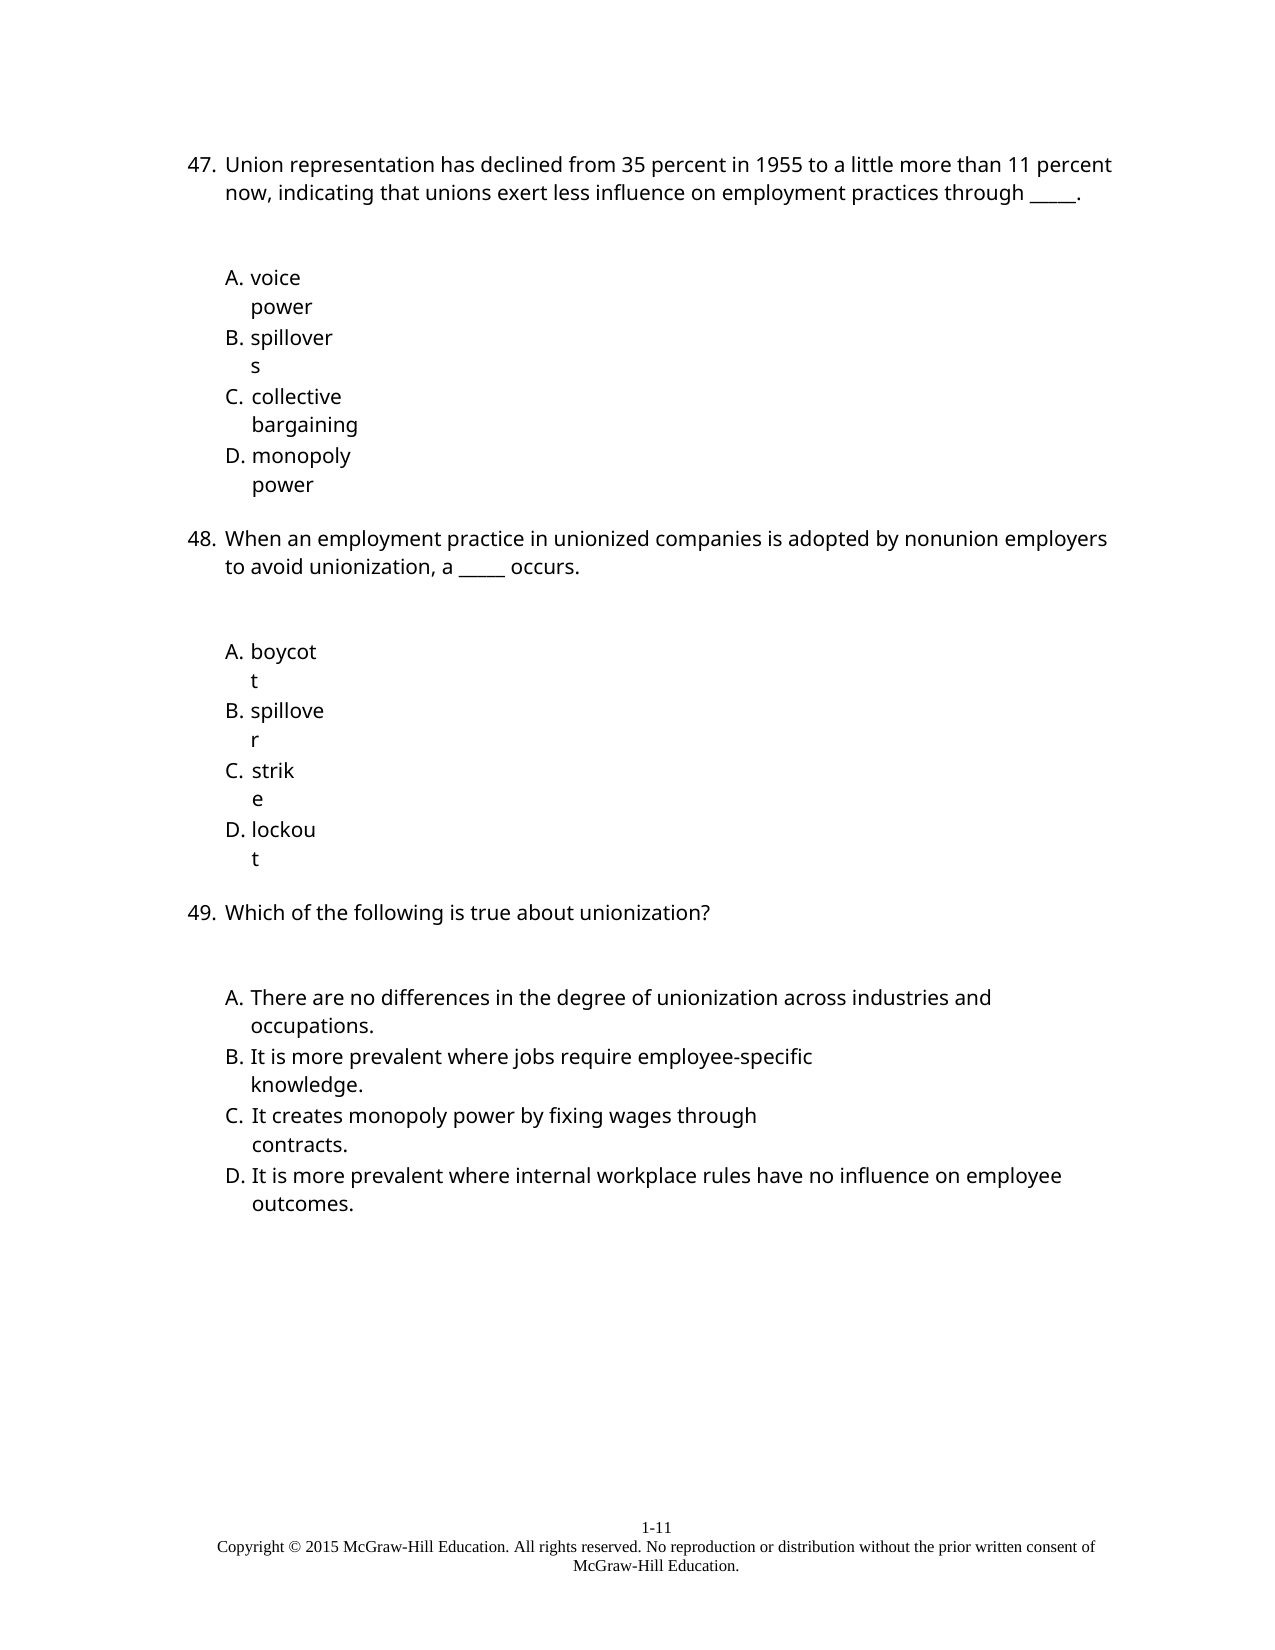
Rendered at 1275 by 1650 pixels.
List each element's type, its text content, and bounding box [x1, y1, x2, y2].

table_header When an employment practice in unionized companies is adopted by nonunion employers to avoid unionization, a _____ occurs. [225, 524, 1125, 872]
table_header 48. [188, 524, 225, 872]
table_header Union representation has declined from 35 percent in 1955 to a little more than 11 percent now, indicating that unions exert less influence on employment practices through _____. [225, 150, 1125, 498]
table_header 47. [188, 150, 225, 498]
table_header 49. [188, 898, 225, 1218]
table_header Which of the following is true about unionization? [225, 898, 1125, 1218]
